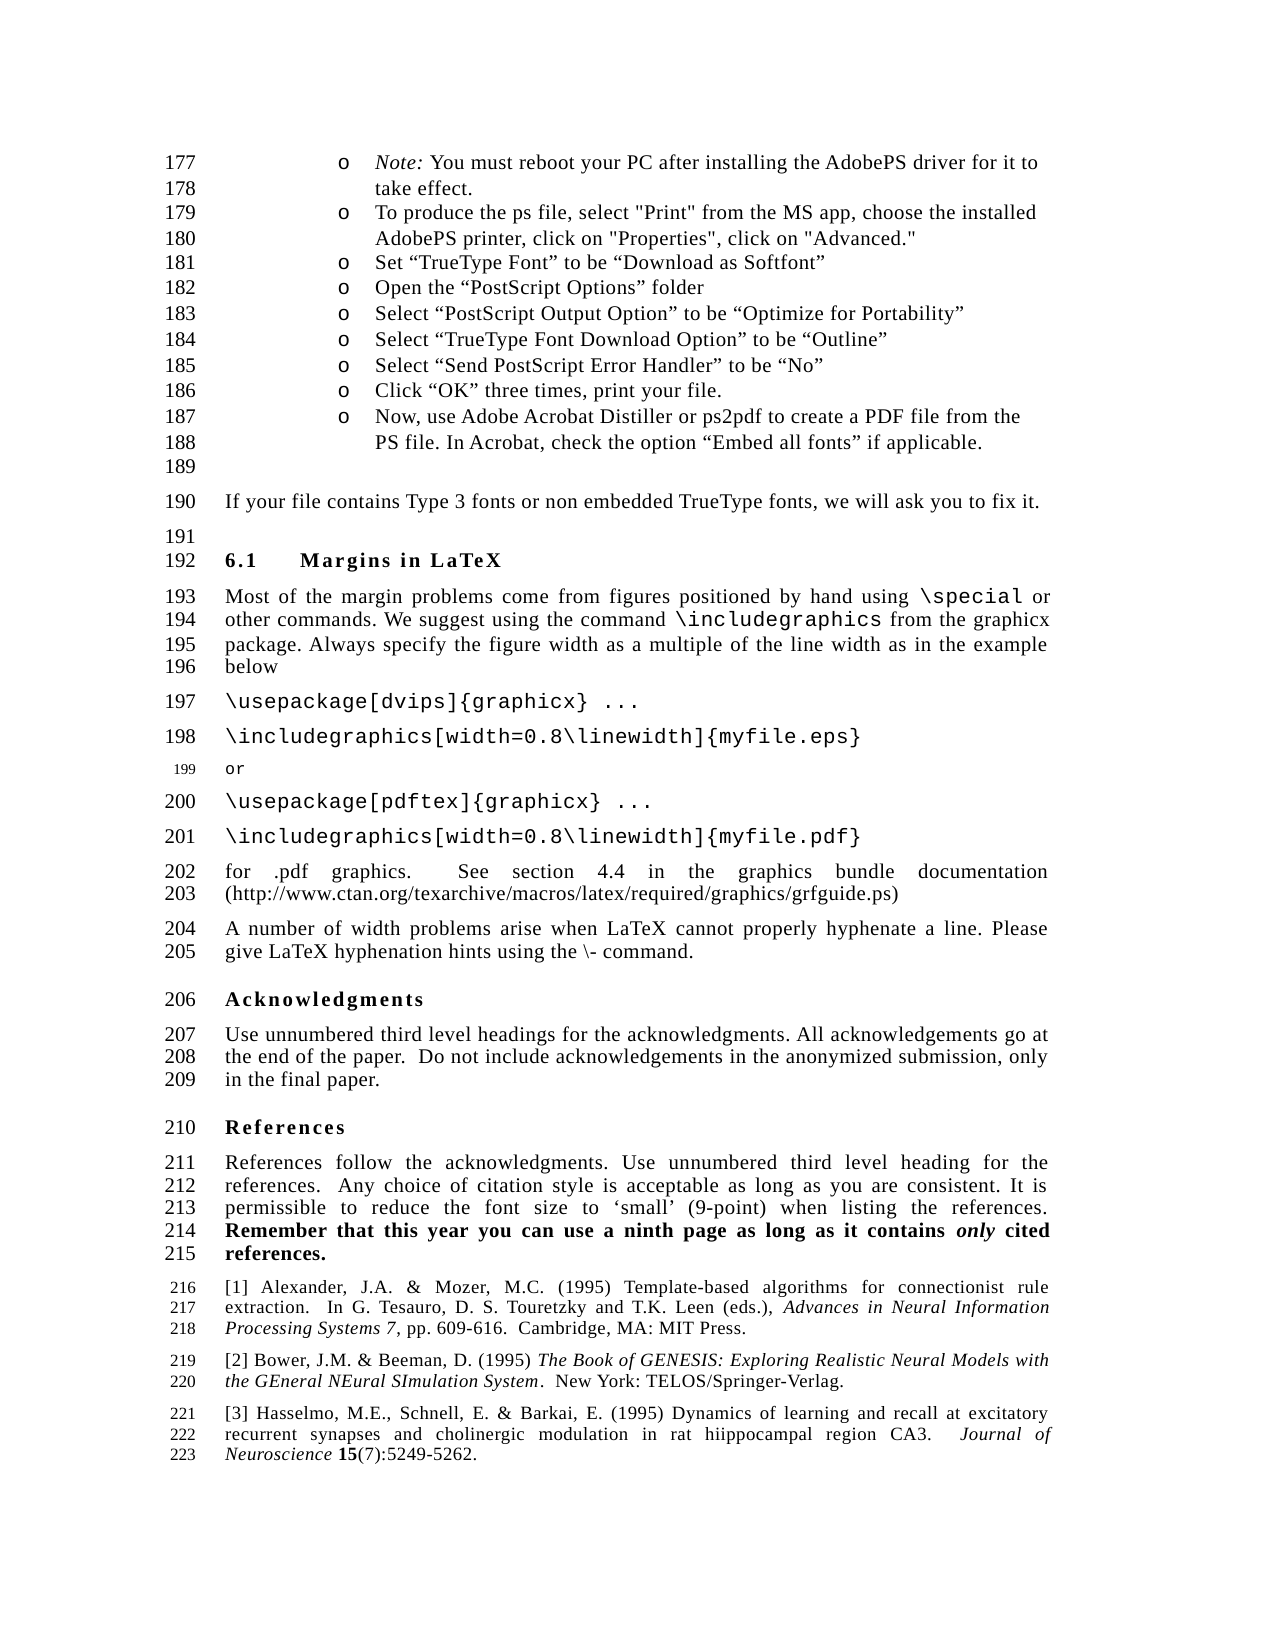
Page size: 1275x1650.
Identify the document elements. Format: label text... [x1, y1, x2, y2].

text [3] Hasselmo, M.E., Schnell, E. & Barkai, E. (1995) Dynamics of learning and recall at excitatory recurrent synapses and cholinergic modulation in rat hiippocampal region CA3. Journal of Neuroscience 15(7):5249-5262. [225, 1404, 1050, 1464]
text If your file contains Type 3 fonts or non embedded TrueType fonts, we will ask you to fix it. [225, 490, 1050, 513]
text [1] Alexander, J.A. & Mozer, M.C. (1995) Template-based algorithms for connectionist rule extraction. In G. Tesauro, D. S. Touretzky and T.K. Leen (eds.), Advances in Neural Information Processing Systems 7, pp. 609-616. Cambridge, MA: MIT Press. [225, 1277, 1050, 1338]
list To produce the ps file, select "Print" from the MS app, choose the installed AdobePS printer, click on "Properties", click on "Advanced." [337, 200, 1050, 249]
text \usepackage[pdftex]{graphicx} ... [225, 791, 1050, 813]
list Select “TrueType Font Download Option” to be “Outline” [337, 327, 1050, 352]
text or [225, 760, 1050, 778]
text for .pdf graphics. See section 4.4 in the graphics bundle documentation (http://www.ctan.org/texarchive/macros/latex/required/graphics/grfguide.ps) [225, 860, 1050, 905]
list Select “Send PostScript Error Handler” to be “No” [337, 352, 1050, 378]
text Acknowledgments [225, 988, 1050, 1011]
list Open the “PostScript Options” folder [337, 275, 1050, 301]
list Select “PostScript Output Option” to be “Optimize for Portability” [337, 301, 1050, 327]
text \includegraphics[width=0.8\linewidth]{myfile.pdf} [225, 825, 1050, 847]
list Click “OK” three times, print your file. [337, 378, 1050, 404]
text Most of the margin problems come from figures positioned by hand using \special or other commands. We suggest using the command \includegraphics from the graphicx package. Always specify the figure width as a multiple of the line width as in the example below [225, 584, 1050, 678]
text References [225, 1116, 1050, 1139]
list Note: You must reboot your PC after installing the AdobePS driver for it to take effect. [337, 150, 1050, 200]
text 6.1 Margins in LaTeX [225, 548, 1050, 572]
text References follow the acknowledgments. Use unnumbered third level heading for the references. Any choice of citation style is acceptable as long as you are consistent. It is permissible to reduce the font size to ‘small’ (9-point) when listing the references. Remember that this year you can use a ninth page as long as it contains only cited references. [225, 1151, 1050, 1265]
text Use unnumbered third level headings for the acknowledgments. All acknowledgements go at the end of the paper. Do not include acknowledgements in the anonymized submission, only in the final paper. [225, 1023, 1050, 1091]
list Set “TrueType Font” to be “Download as Softfont” [337, 249, 1050, 275]
text A number of width problems arise when LaTeX cannot properly hyphenate a line. Please give LaTeX hyphenation hints using the \- command. [225, 918, 1050, 963]
list Now, use Adobe Acrobat Distiller or ps2pdf to create a PDF file from the PS file. In Acrobat, check the option “Embed all fonts” if applicable. [337, 404, 1050, 454]
text \usepackage[dvips]{graphicx} ... [225, 691, 1050, 713]
text \includegraphics[width=0.8\linewidth]{myfile.eps} [225, 726, 1050, 748]
text [2] Bower, J.M. & Beeman, D. (1995) The Book of GENESIS: Exploring Realistic Neural Models with the GEneral NEural SImulation System. New York: TELOS/Springer-Verlag. [225, 1351, 1050, 1391]
